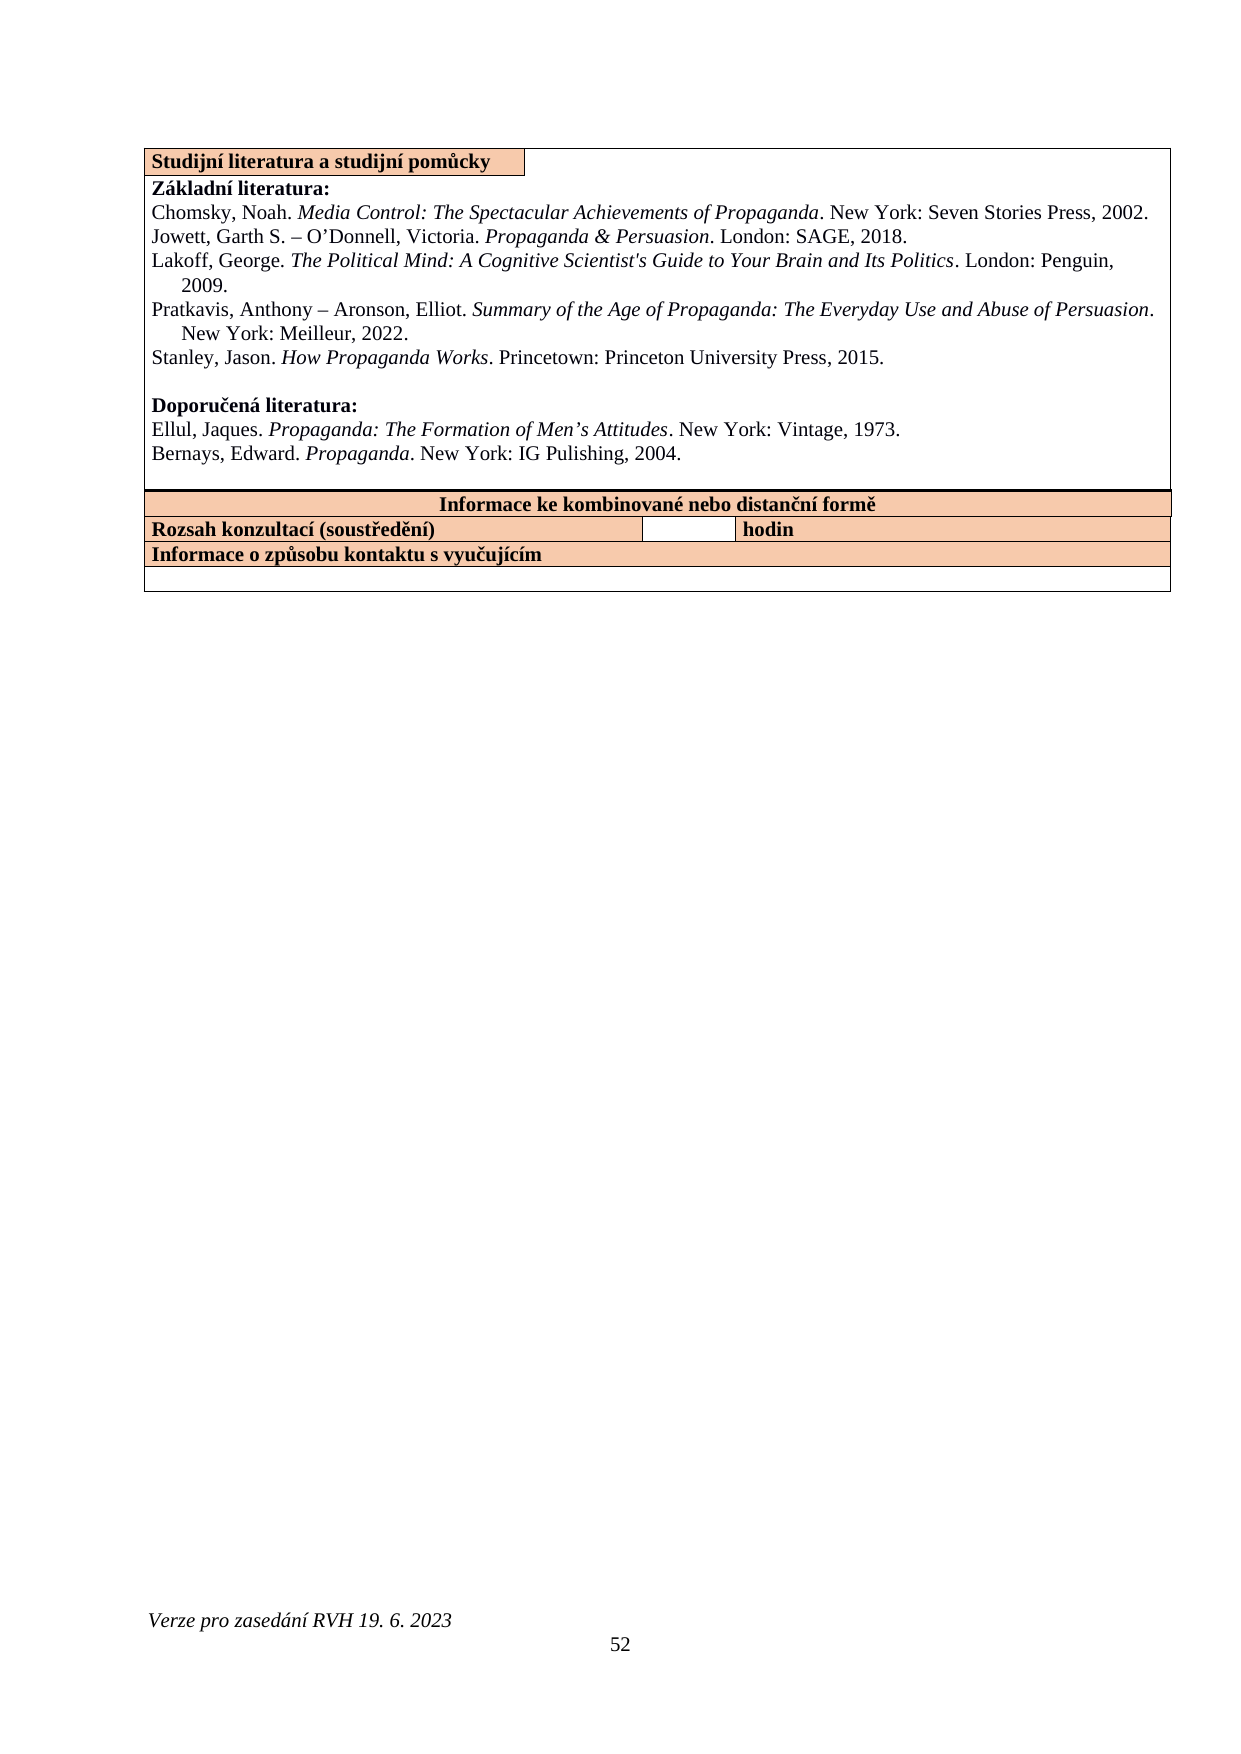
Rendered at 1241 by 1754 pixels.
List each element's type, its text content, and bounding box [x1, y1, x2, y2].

table_header [525, 149, 1170, 175]
table_cell [145, 567, 1170, 591]
table_cell Informace o způsobu kontaktu s vyučujícím [145, 542, 1170, 566]
table_header Studijní literatura a studijní pomůcky [145, 149, 524, 175]
table_cell Rozsah konzultací (soustředění) [145, 517, 642, 541]
table_cell Informace ke kombinované nebo distanční formě [145, 492, 1171, 516]
table_cell Základní literatura: Chomsky, Noah. Media Control: The Spectacular Achievements of Propaganda. New York: Seven Stories Press, 2002. Jowett, Garth S. – O’Donnell, Victoria. Propaganda & Persuasion. London: SAGE, 2018. Lakoff, George. The Political Mind: A Cognitive Scientist's Guide to Your Brain and Its Politics. London: Penguin, 2009. Pratkavis, Anthony – Aronson, Elliot. Summary of the Age of Propaganda: The Everyday Use and Abuse of Persuasion. New York: Meilleur, 2022. Stanley, Jason. How Propaganda Works. Princetown: Princeton University Press, 2015. Doporučená literatura: Ellul, Jaques. Propaganda: The Formation of Men’s Attitudes. New York: Vintage, 1973. Bernays, Edward. Propaganda. New York: IG Pulishing, 2004. [145, 175, 1170, 489]
table_cell [643, 517, 735, 541]
table_cell hodin [736, 517, 1170, 541]
